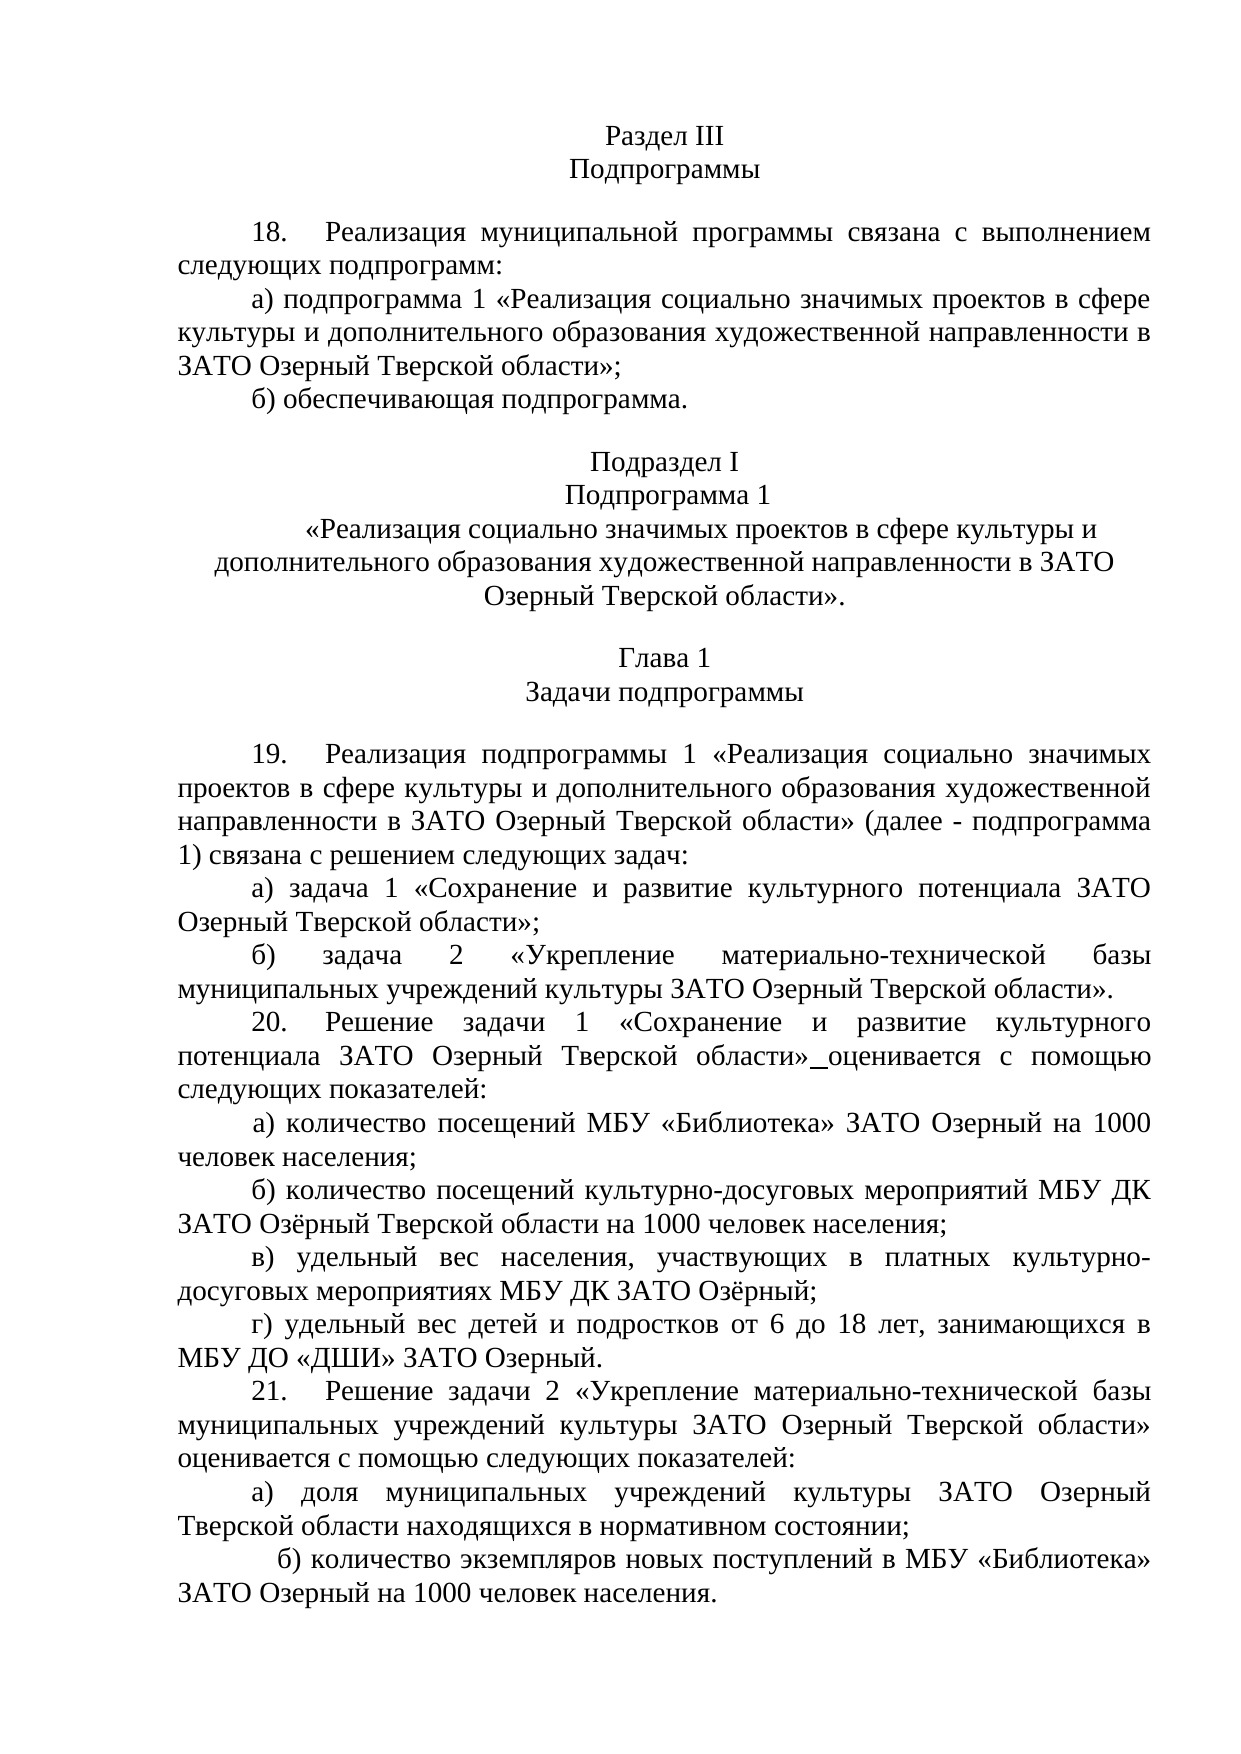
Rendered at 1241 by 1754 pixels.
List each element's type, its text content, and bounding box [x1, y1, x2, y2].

text а) подпрограмма 1 «Реализация социально значимых проектов в сфере культуры и дополнительного образования художественной направленности в ЗАТО Озерный Тверской области»; [177, 281, 1152, 382]
text б) количество посещений культурно-досуговых мероприятий МБУ ДК ЗАТО Озёрный Тверской области на 1000 человек населения; [177, 1172, 1152, 1239]
text б) количество экземпляров новых поступлений в МБУ «Библиотека» ЗАТО Озерный на 1000 человек населения. [177, 1541, 1152, 1608]
text в) удельный вес населения, участвующих в платных культурно-досуговых мероприятиях МБУ ДК ЗАТО Озёрный; [177, 1239, 1152, 1306]
text 21. Решение задачи 2 «Укрепление материально-технической базы муниципальных учреждений культуры ЗАТО Озерный Тверской области» оценивается с помощью следующих показателей: [177, 1373, 1152, 1474]
text Подпрограммы [177, 152, 1152, 185]
text а) задача 1 «Сохранение и развитие культурного потенциала ЗАТО Озерный Тверской области»; [177, 870, 1152, 937]
text б) задача 2 «Укрепление материально-технической базы муниципальных учреждений культуры ЗАТО Озерный Тверской области». [177, 937, 1152, 1004]
text Подраздел I [177, 444, 1152, 477]
text Глава 1 [177, 640, 1152, 674]
text «Реализация социально значимых проектов в сфере культуры и дополнительного образования художественной направленности в ЗАТО Озерный Тверской области». [177, 511, 1152, 612]
text Раздел III [177, 118, 1152, 152]
text 20. Решение задачи 1 «Сохранение и развитие культурного потенциала ЗАТО Озерный Тверской области» оценивается с помощью следующих показателей: [177, 1004, 1152, 1105]
text Подпрограмма 1 [177, 477, 1152, 511]
text 19. Реализация подпрограммы 1 «Реализация социально значимых проектов в сфере культуры и дополнительного образования художественной направленности в ЗАТО Озерный Тверской области» (далее - подпрограмма 1) связана с решением следующих задач: [177, 736, 1152, 870]
text г) удельный вес детей и подростков от 6 до 18 лет, занимающихся в МБУ ДО «ДШИ» ЗАТО Озерный. [177, 1306, 1152, 1373]
text б) обеспечивающая подпрограмма. [177, 382, 1152, 415]
text а) доля муниципальных учреждений культуры ЗАТО Озерный Тверской области находящихся в нормативном состоянии; [177, 1474, 1152, 1541]
text а) количество посещений МБУ «Библиотека» ЗАТО Озерный на 1000 человек населения; [177, 1105, 1152, 1172]
text Задачи подпрограммы [177, 674, 1152, 707]
text 18. Реализация муниципальной программы связана с выполнением следующих подпрограмм: [177, 214, 1152, 281]
